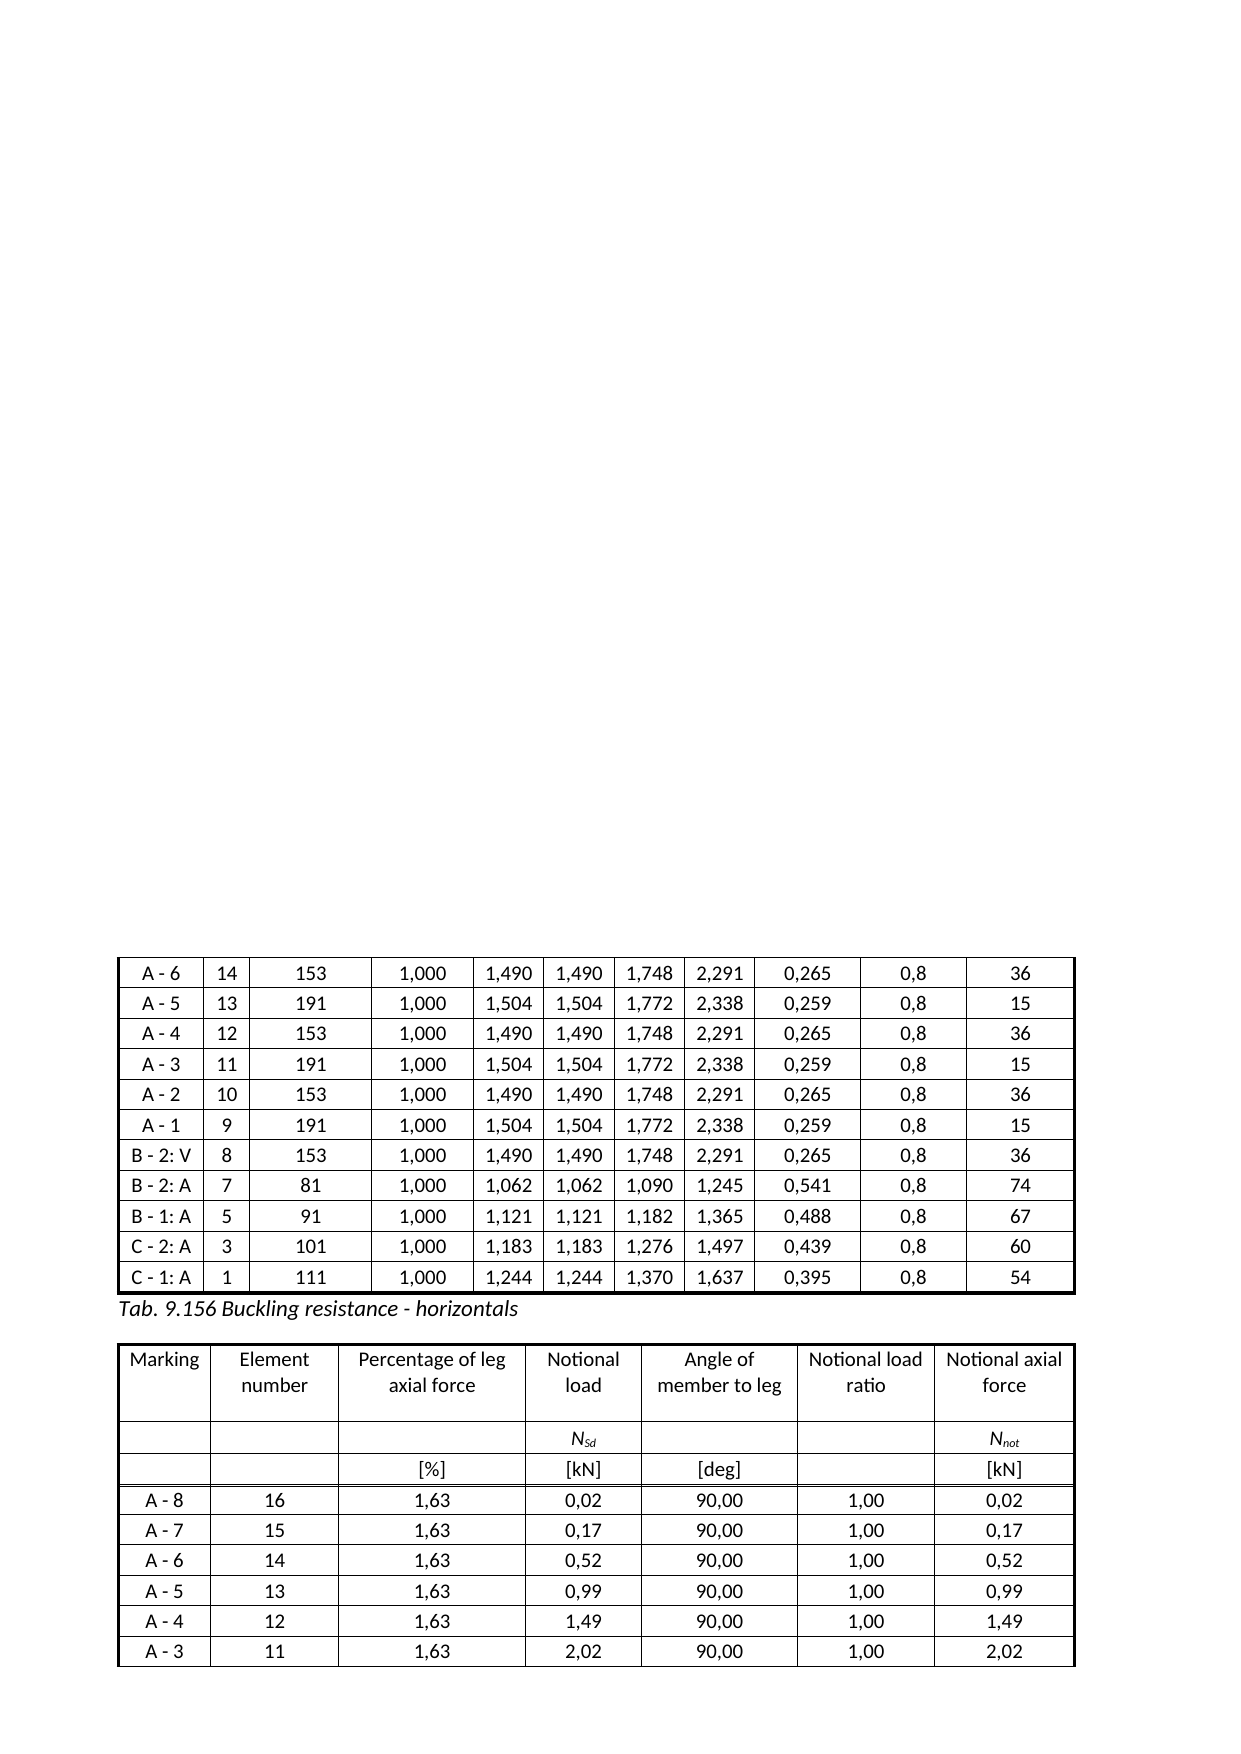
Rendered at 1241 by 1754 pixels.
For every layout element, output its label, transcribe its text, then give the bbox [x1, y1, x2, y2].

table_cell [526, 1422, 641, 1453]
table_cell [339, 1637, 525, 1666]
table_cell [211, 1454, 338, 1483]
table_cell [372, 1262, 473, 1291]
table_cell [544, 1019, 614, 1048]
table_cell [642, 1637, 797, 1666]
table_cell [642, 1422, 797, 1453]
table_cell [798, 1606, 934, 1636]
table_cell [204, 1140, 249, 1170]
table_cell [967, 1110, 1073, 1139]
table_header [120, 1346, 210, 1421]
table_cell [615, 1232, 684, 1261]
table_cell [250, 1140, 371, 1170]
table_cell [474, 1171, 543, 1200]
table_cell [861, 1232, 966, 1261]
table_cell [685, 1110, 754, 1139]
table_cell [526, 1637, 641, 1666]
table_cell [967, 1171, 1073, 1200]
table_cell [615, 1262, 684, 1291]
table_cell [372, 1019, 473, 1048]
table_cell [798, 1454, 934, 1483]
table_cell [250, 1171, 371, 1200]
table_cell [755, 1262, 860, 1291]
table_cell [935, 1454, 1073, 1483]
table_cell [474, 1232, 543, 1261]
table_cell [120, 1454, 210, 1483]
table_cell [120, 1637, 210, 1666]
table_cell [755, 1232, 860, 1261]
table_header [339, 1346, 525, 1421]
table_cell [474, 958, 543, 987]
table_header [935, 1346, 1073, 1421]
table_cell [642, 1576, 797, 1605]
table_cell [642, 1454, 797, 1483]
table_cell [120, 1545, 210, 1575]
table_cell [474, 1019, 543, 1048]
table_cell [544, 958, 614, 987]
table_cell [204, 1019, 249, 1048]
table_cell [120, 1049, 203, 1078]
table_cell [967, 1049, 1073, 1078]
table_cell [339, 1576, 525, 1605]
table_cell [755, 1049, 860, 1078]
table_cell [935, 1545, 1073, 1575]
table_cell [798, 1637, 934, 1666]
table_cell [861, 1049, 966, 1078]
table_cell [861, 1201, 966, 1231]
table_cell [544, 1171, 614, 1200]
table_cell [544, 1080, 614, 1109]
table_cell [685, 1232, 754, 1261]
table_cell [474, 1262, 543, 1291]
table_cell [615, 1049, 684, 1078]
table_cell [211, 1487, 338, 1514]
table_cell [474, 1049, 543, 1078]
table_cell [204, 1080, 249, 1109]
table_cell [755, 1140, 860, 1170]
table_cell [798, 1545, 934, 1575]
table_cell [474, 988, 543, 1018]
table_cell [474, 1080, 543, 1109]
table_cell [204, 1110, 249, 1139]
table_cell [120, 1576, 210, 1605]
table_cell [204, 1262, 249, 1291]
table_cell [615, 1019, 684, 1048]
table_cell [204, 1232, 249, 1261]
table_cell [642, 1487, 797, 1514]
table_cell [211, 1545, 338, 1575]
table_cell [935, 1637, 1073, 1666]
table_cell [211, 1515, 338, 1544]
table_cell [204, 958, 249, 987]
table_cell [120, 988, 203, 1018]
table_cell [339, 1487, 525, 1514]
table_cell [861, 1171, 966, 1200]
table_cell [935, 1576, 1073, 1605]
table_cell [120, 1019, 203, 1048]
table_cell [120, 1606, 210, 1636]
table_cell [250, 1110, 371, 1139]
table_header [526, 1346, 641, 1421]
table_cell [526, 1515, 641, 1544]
text Tab. 9.14 Buckling resistance - horizontals [118, 1294, 1146, 1322]
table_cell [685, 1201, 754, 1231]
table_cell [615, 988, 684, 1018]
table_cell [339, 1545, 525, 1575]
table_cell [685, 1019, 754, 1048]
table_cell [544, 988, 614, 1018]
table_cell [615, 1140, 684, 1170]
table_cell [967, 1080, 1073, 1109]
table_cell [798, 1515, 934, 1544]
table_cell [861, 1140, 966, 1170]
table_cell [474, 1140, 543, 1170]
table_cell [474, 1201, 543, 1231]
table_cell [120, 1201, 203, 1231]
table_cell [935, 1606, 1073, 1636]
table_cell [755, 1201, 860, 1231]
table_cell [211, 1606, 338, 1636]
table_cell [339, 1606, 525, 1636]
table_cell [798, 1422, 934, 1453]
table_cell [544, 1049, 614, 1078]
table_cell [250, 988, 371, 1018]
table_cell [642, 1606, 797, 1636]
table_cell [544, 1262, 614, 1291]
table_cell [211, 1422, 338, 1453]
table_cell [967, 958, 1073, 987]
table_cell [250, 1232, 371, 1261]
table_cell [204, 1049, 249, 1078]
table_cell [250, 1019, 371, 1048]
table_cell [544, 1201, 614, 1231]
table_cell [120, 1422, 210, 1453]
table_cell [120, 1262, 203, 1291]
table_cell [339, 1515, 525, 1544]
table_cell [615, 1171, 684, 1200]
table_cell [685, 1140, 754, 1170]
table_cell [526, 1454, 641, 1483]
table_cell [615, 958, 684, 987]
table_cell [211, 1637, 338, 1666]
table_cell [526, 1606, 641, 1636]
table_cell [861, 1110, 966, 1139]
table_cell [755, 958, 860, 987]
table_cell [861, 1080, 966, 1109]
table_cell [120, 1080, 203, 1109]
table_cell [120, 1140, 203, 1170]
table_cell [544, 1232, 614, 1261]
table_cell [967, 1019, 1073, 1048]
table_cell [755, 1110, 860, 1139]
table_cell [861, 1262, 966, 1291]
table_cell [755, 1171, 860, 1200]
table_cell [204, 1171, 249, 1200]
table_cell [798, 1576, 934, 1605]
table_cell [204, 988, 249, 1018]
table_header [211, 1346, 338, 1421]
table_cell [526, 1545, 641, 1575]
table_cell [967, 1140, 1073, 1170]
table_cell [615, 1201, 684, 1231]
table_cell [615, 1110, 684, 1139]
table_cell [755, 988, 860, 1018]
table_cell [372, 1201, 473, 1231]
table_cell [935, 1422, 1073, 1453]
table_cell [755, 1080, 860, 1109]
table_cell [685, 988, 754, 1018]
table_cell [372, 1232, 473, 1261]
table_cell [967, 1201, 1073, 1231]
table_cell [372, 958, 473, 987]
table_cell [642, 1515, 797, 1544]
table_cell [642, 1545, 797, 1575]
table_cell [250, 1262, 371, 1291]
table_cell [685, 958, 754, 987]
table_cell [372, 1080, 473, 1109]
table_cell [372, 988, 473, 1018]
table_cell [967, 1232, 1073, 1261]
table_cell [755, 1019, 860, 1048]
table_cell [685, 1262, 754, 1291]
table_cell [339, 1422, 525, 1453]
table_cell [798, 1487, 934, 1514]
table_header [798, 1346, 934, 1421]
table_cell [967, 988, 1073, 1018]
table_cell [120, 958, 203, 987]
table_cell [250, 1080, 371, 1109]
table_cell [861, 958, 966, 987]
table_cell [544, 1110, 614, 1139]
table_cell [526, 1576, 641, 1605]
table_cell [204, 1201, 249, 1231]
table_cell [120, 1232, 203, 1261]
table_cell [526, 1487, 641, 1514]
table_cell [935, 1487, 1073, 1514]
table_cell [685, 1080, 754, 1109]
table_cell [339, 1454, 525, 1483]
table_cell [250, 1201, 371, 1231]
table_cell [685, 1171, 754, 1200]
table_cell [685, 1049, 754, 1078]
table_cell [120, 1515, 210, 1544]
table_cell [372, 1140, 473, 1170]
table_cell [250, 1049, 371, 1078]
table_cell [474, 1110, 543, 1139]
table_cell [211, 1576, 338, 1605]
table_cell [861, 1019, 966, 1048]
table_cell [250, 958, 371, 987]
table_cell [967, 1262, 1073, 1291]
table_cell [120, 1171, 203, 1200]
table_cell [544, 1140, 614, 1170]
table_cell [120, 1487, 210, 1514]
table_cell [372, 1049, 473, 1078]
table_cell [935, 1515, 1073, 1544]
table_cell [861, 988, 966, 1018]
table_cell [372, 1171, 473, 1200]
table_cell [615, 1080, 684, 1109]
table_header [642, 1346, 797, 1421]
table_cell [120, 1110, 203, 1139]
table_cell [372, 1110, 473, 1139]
